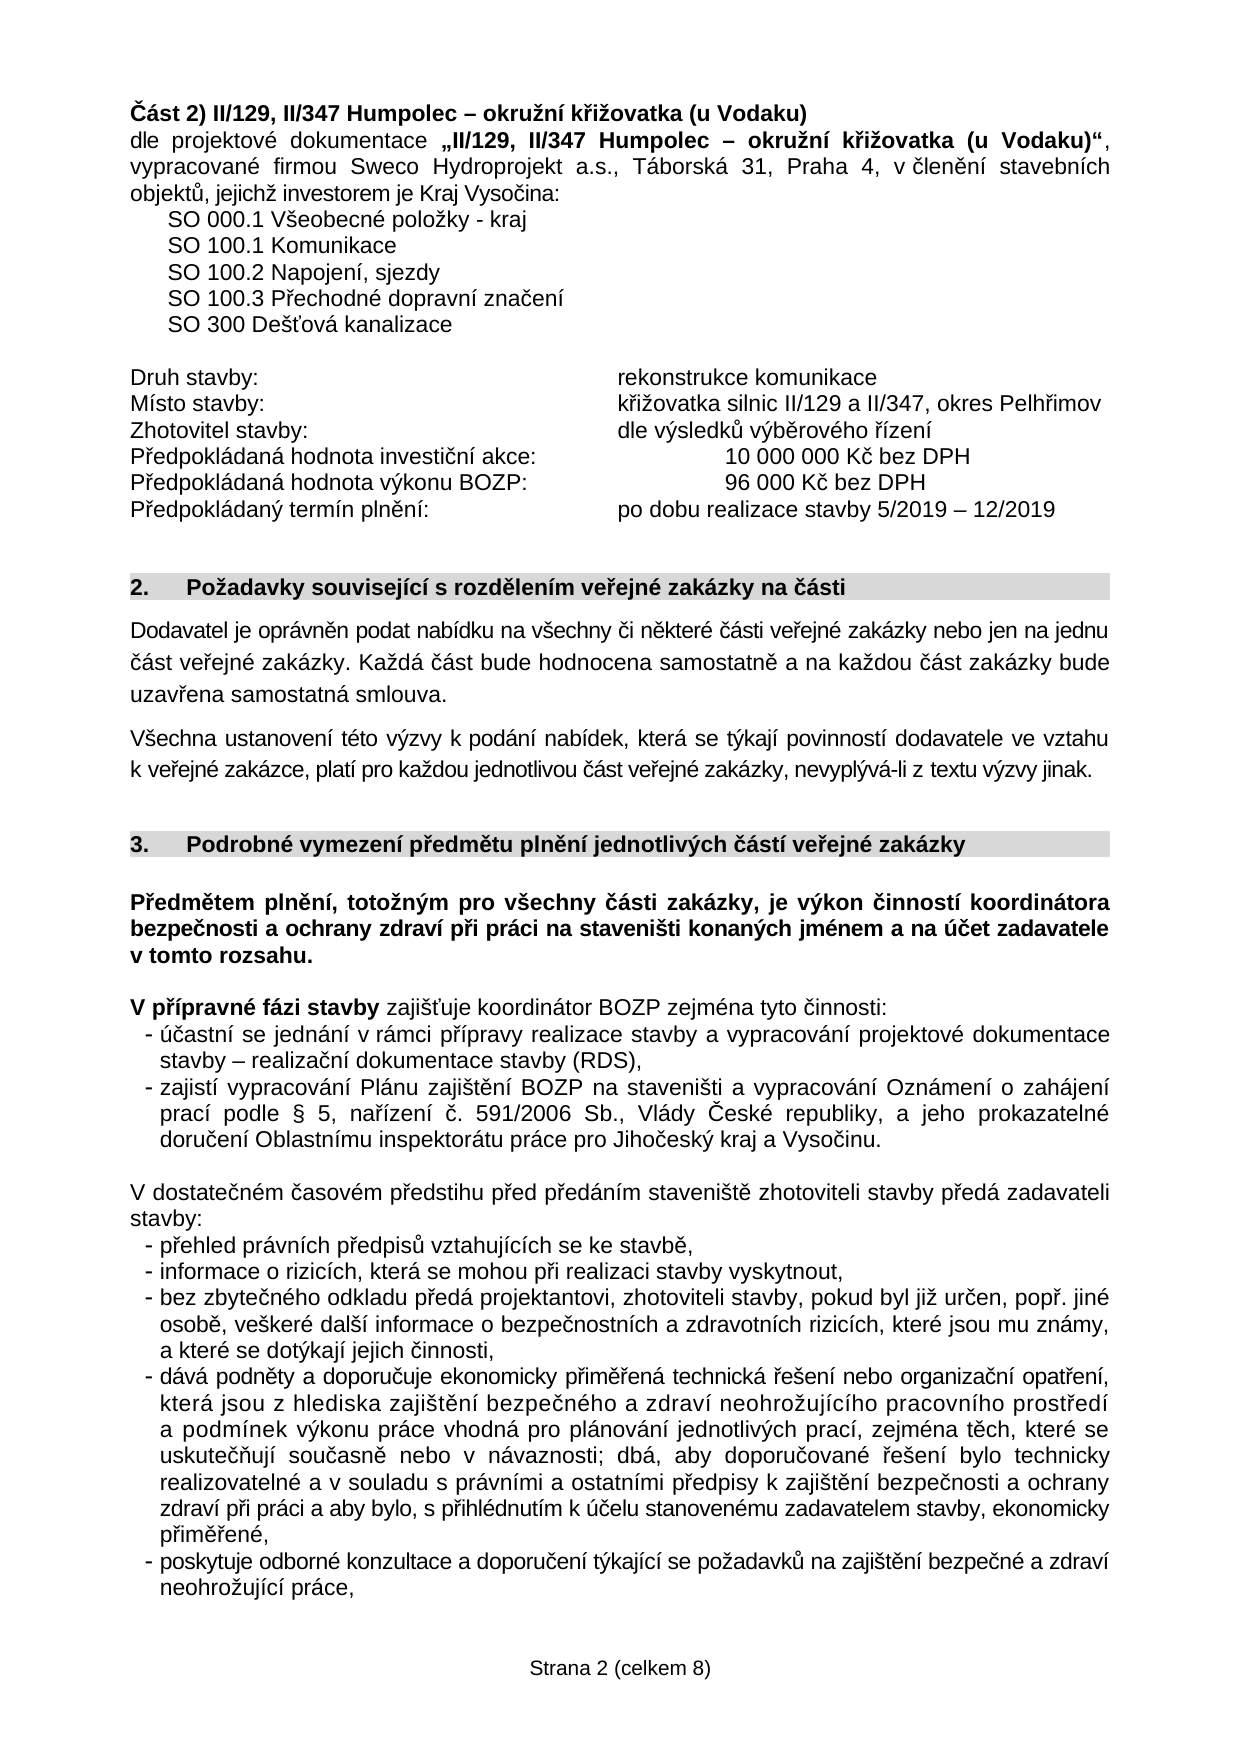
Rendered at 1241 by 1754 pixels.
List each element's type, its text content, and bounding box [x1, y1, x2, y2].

text Místo stavby: křižovatka silnic II/129 a II/347, okres Pelhřimov [130, 390, 1110, 417]
text SO 300 Dešťová kanalizace [167, 311, 1110, 338]
text Druh stavby: rekonstrukce komunikace [130, 364, 1110, 390]
text V dostatečném časovém předstihu před předáním staveniště zhotoviteli stavby předá zadavateli stavby: [130, 1179, 1110, 1232]
list dává podněty a doporučuje ekonomicky přiměřená technická řešení nebo organizační opatření, která jsou z hlediska zajištění bezpečného a zdraví neohrožujícího pracovního prostředí a podmínek výkonu práce vhodná pro plánování jednotlivých prací, zejména těch, které se uskutečňují současně nebo v návaznosti; dbá, aby doporučované řešení bylo technicky realizovatelné a v souladu s právními a ostatními předpisy k zajištění bezpečnosti a ochrany zdraví při práci a aby bylo, s přihlédnutím k účelu stanovenému zadavatelem stavby, ekonomicky přiměřené, [145, 1363, 1110, 1548]
text SO 000.1 Všeobecné položky - kraj [167, 206, 1110, 232]
list účastní se jednání v rámci přípravy realizace stavby a vypracování projektové dokumentace stavby – realizační dokumentace stavby (RDS), [145, 1021, 1110, 1073]
list bez zbytečného odkladu předá projektantovi, zhotoviteli stavby, pokud byl již určen, popř. jiné osobě, veškeré další informace o bezpečnostních a zdravotních rizicích, které jsou mu známy, a které se dotýkají jejich činnosti, [145, 1284, 1110, 1363]
text dle projektové dokumentace „II/129, II/347 Humpolec – okružní křižovatka (u Vodaku)“, vypracované firmou Sweco Hydroprojekt a.s., Táborská 31, Praha 4, v členění stavebních objektů, jejichž investorem je Kraj Vysočina: [130, 127, 1110, 206]
title Požadavky související s rozdělením veřejné zakázky na části [130, 573, 1110, 600]
text Zhotovitel stavby: dle výsledků výběrového řízení [130, 417, 1110, 443]
list informace o rizicích, která se mohou při realizaci stavby vyskytnout, [145, 1258, 1110, 1284]
text Předpokládaný termín plnění: po dobu realizace stavby 5/2019 – 12/2019 [130, 496, 1110, 522]
text Předpokládaná hodnota výkonu BOZP: 96 000 Kč bez DPH [130, 469, 1110, 496]
text SO 100.1 Komunikace [167, 232, 1110, 258]
title Dodavatel je oprávněn podat nabídku na všechny či některé části veřejné zakázky nebo jen na jednu část veřejné zakázky. Každá část bude hodnocena samostatně a na každou část zakázky bude uzavřena samostatná smlouva. [130, 617, 1110, 707]
text Předmětem plnění, totožným pro všechny části zakázky, je výkon činností koordinátora bezpečnosti a ochrany zdraví při práci na staveništi konaných jménem a na účet zadavatele v tomto rozsahu. [130, 889, 1110, 968]
text SO 100.2 Napojení, sjezdy [167, 258, 1110, 285]
text SO 100.3 Přechodné dopravní značení [167, 285, 1110, 311]
list přehled právních předpisů vztahujících se ke stavbě, [145, 1232, 1110, 1258]
list zajistí vypracování Plánu zajištění BOZP na staveništi a vypracování Oznámení o zahájení prací podle § 5, nařízení č. 591/2006 Sb., Vlády České republiky, a jeho prokazatelné doručení Oblastnímu inspektorátu práce pro Jihočeský kraj a Vysočinu. [145, 1073, 1110, 1152]
list poskytuje odborné konzultace a doporučení týkající se požadavků na zajištění bezpečné a zdraví neohrožující práce, [145, 1548, 1110, 1601]
text V přípravné fázi stavby zajišťuje koordinátor BOZP zejména tyto činnosti: [130, 994, 1110, 1021]
text Část 2) II/129, II/347 Humpolec – okružní křižovatka (u Vodaku) [130, 100, 1110, 127]
title Podrobné vymezení předmětu plnění jednotlivých částí veřejné zakázky [130, 831, 1110, 857]
title Všechna ustanovení této výzvy k podání nabídek, která se týkají povinností dodavatele ve vztahu k veřejné zakázce, platí pro každou jednotlivou část veřejné zakázky, nevyplývá-li z textu výzvy jinak. [130, 725, 1110, 783]
text Předpokládaná hodnota investiční akce: 10 000 000 Kč bez DPH [130, 443, 1110, 469]
